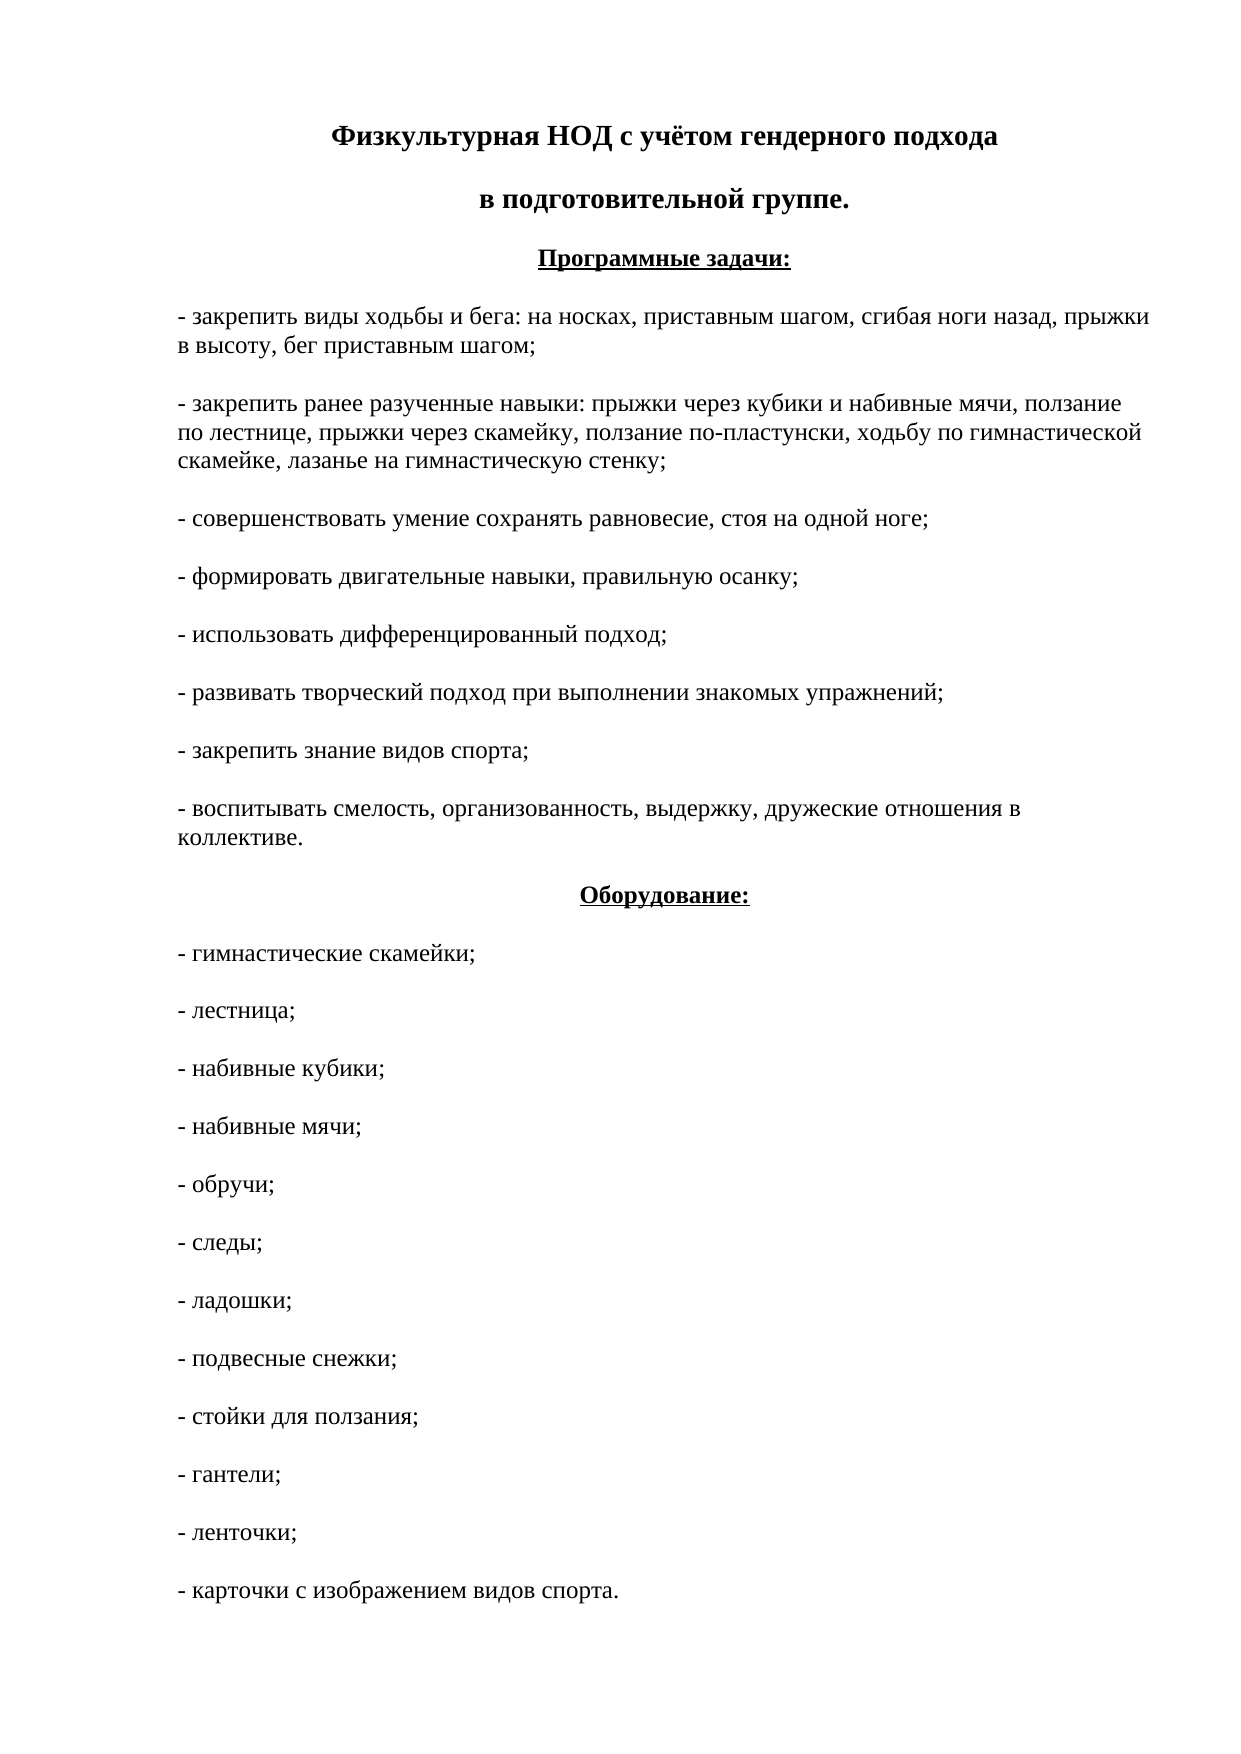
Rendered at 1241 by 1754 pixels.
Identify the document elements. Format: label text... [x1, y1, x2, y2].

text - закрепить виды ходьбы и бега: на носках, приставным шагом, сгибая ноги назад, прыжки в высоту, бег приставным шагом; [177, 301, 1152, 359]
text - ленточки; [177, 1517, 1152, 1546]
text - закрепить знание видов спорта; [177, 735, 1152, 764]
text Программные задачи: [177, 243, 1152, 272]
text - стойки для ползания; [177, 1401, 1152, 1430]
text Оборудование: [177, 880, 1152, 908]
text - совершенствовать умение сохранять равновесие, стоя на одной ноге; [177, 503, 1152, 532]
text - закрепить ранее разученные навыки: прыжки через кубики и набивные мячи, ползание по лестнице, прыжки через скамейку, ползание по-пластунски, ходьбу по гимнастической скамейке, лазанье на гимнастическую стенку; [177, 388, 1152, 474]
text - набивные кубики; [177, 1053, 1152, 1082]
text - формировать двигательные навыки, правильную осанку; [177, 561, 1152, 590]
text - использовать дифференцированный подход; [177, 619, 1152, 648]
text - развивать творческий подход при выполнении знакомых упражнений; [177, 677, 1152, 706]
text - карточки с изображением видов спорта. [177, 1575, 1152, 1603]
text - гимнастические скамейки; [177, 938, 1152, 966]
text - лестница; [177, 996, 1152, 1024]
text - набивные мячи; [177, 1111, 1152, 1140]
text - обручи; [177, 1169, 1152, 1198]
text в подготовительной группе. [177, 181, 1152, 214]
text - следы; [177, 1227, 1152, 1256]
text Физкультурная НОД с учётом гендерного подхода [177, 118, 1152, 152]
text - воспитывать смелость, организованность, выдержку, дружеские отношения в коллективе. [177, 793, 1152, 851]
text - ладошки; [177, 1285, 1152, 1314]
text - гантели; [177, 1459, 1152, 1488]
text - подвесные снежки; [177, 1343, 1152, 1372]
